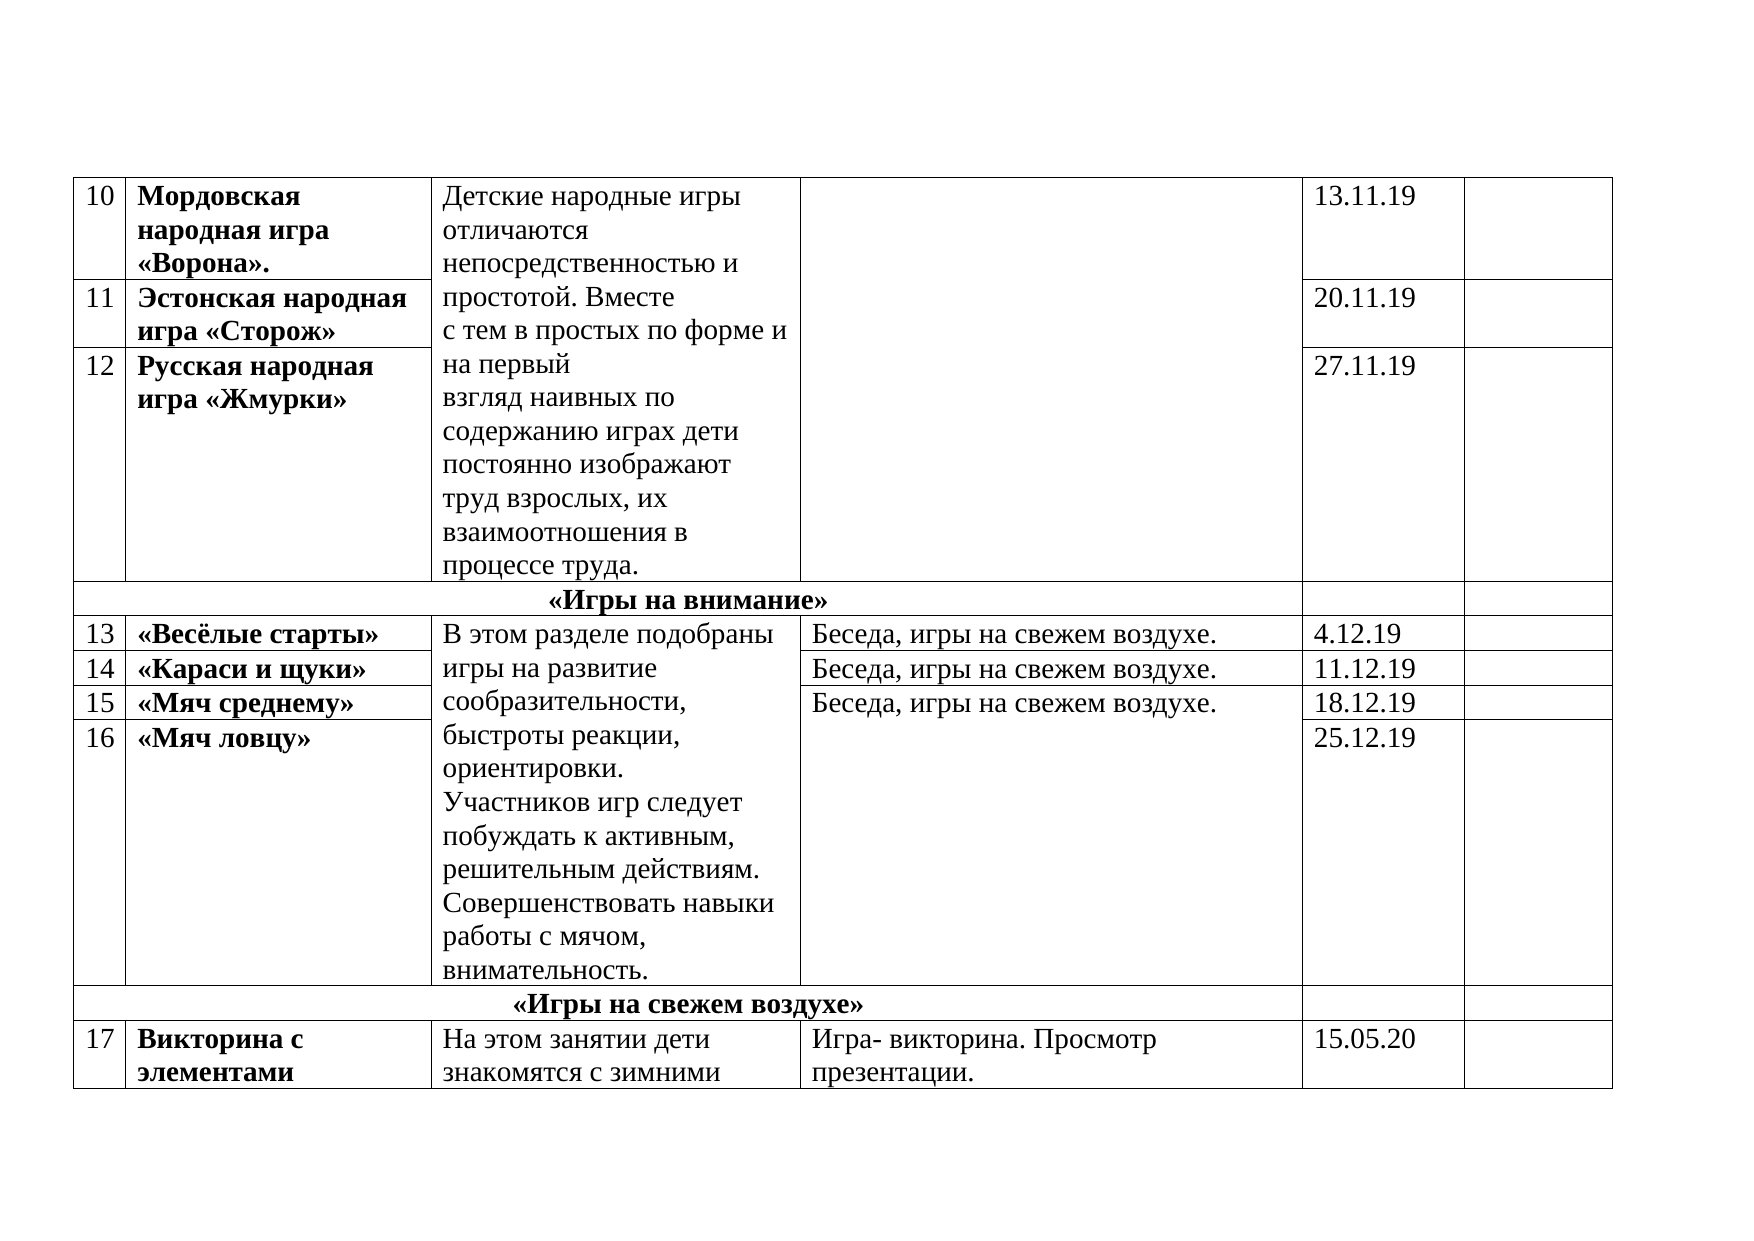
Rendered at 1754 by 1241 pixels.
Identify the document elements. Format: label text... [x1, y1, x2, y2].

table_cell [1465, 348, 1612, 581]
table_cell [1465, 1021, 1612, 1088]
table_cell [801, 178, 1302, 581]
table_cell [1465, 178, 1612, 279]
table_cell 15.05.20 [1303, 1021, 1464, 1088]
table_cell 4.12.19 [1303, 616, 1464, 650]
table_cell Русская народная игра «Жмурки» [126, 348, 431, 581]
table_cell 13 [74, 616, 125, 650]
table_cell «Мяч среднему» [126, 686, 431, 719]
table_cell Детские народные игры отличаются непосредственностью и простотой. Вместе с тем в простых по форме и на первый взгляд наивных по содержанию играх дети постоянно изображают труд взрослых, их взаимоотношения в процессе труда. [432, 178, 800, 581]
table_cell «Караси и щуки» [126, 651, 431, 684]
table_cell «Игры на свежем воздухе» [74, 986, 1302, 1020]
table_cell Эстонская народная игра «Сторож» [126, 280, 431, 347]
table_cell Беседа, игры на свежем воздухе. [801, 651, 1302, 684]
table_cell 13.11.19 [1303, 178, 1464, 279]
table_cell 16 [74, 720, 125, 985]
table_cell 25.12.19 [1303, 720, 1464, 985]
table_cell «Мяч ловцу» [126, 720, 431, 985]
table_cell [1465, 582, 1612, 615]
table_cell 27.11.19 [1303, 348, 1464, 581]
table_cell [1465, 280, 1612, 347]
table_cell В этом разделе подобраны игры на развитие сообразительности, быстроты реакции, ориентировки. Участников игр следует побуждать к активным, решительным действиям. Совершенствовать навыки работы с мячом, внимательность. [432, 616, 800, 985]
table_cell «Весёлые старты» [126, 616, 431, 650]
table_cell 10 [74, 178, 125, 279]
table_cell [1465, 720, 1612, 985]
table_cell 14 [74, 651, 125, 684]
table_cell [126, 1021, 431, 1088]
table_cell Беседа, игры на свежем воздухе. [801, 686, 1302, 985]
table_cell [1465, 651, 1612, 684]
table_cell 11.12.19 [1303, 651, 1464, 684]
table_cell 18.12.19 [1303, 686, 1464, 719]
table_cell [1465, 616, 1612, 650]
table_cell 12 [74, 348, 125, 581]
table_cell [801, 1021, 1302, 1088]
table_cell Мордовская народная игра «Ворона». [126, 178, 431, 279]
table_cell Беседа, игры на свежем воздухе. [801, 616, 1302, 650]
table_cell «Игры на внимание» [74, 582, 1302, 615]
table_cell 20.11.19 [1303, 280, 1464, 347]
table_cell [1303, 986, 1464, 1020]
table_cell 11 [74, 280, 125, 347]
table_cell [432, 1021, 800, 1088]
table_cell [1303, 582, 1464, 615]
table_cell [1465, 686, 1612, 719]
table_cell 15 [74, 686, 125, 719]
table_cell [1465, 986, 1612, 1020]
table_cell 17 [74, 1021, 125, 1088]
